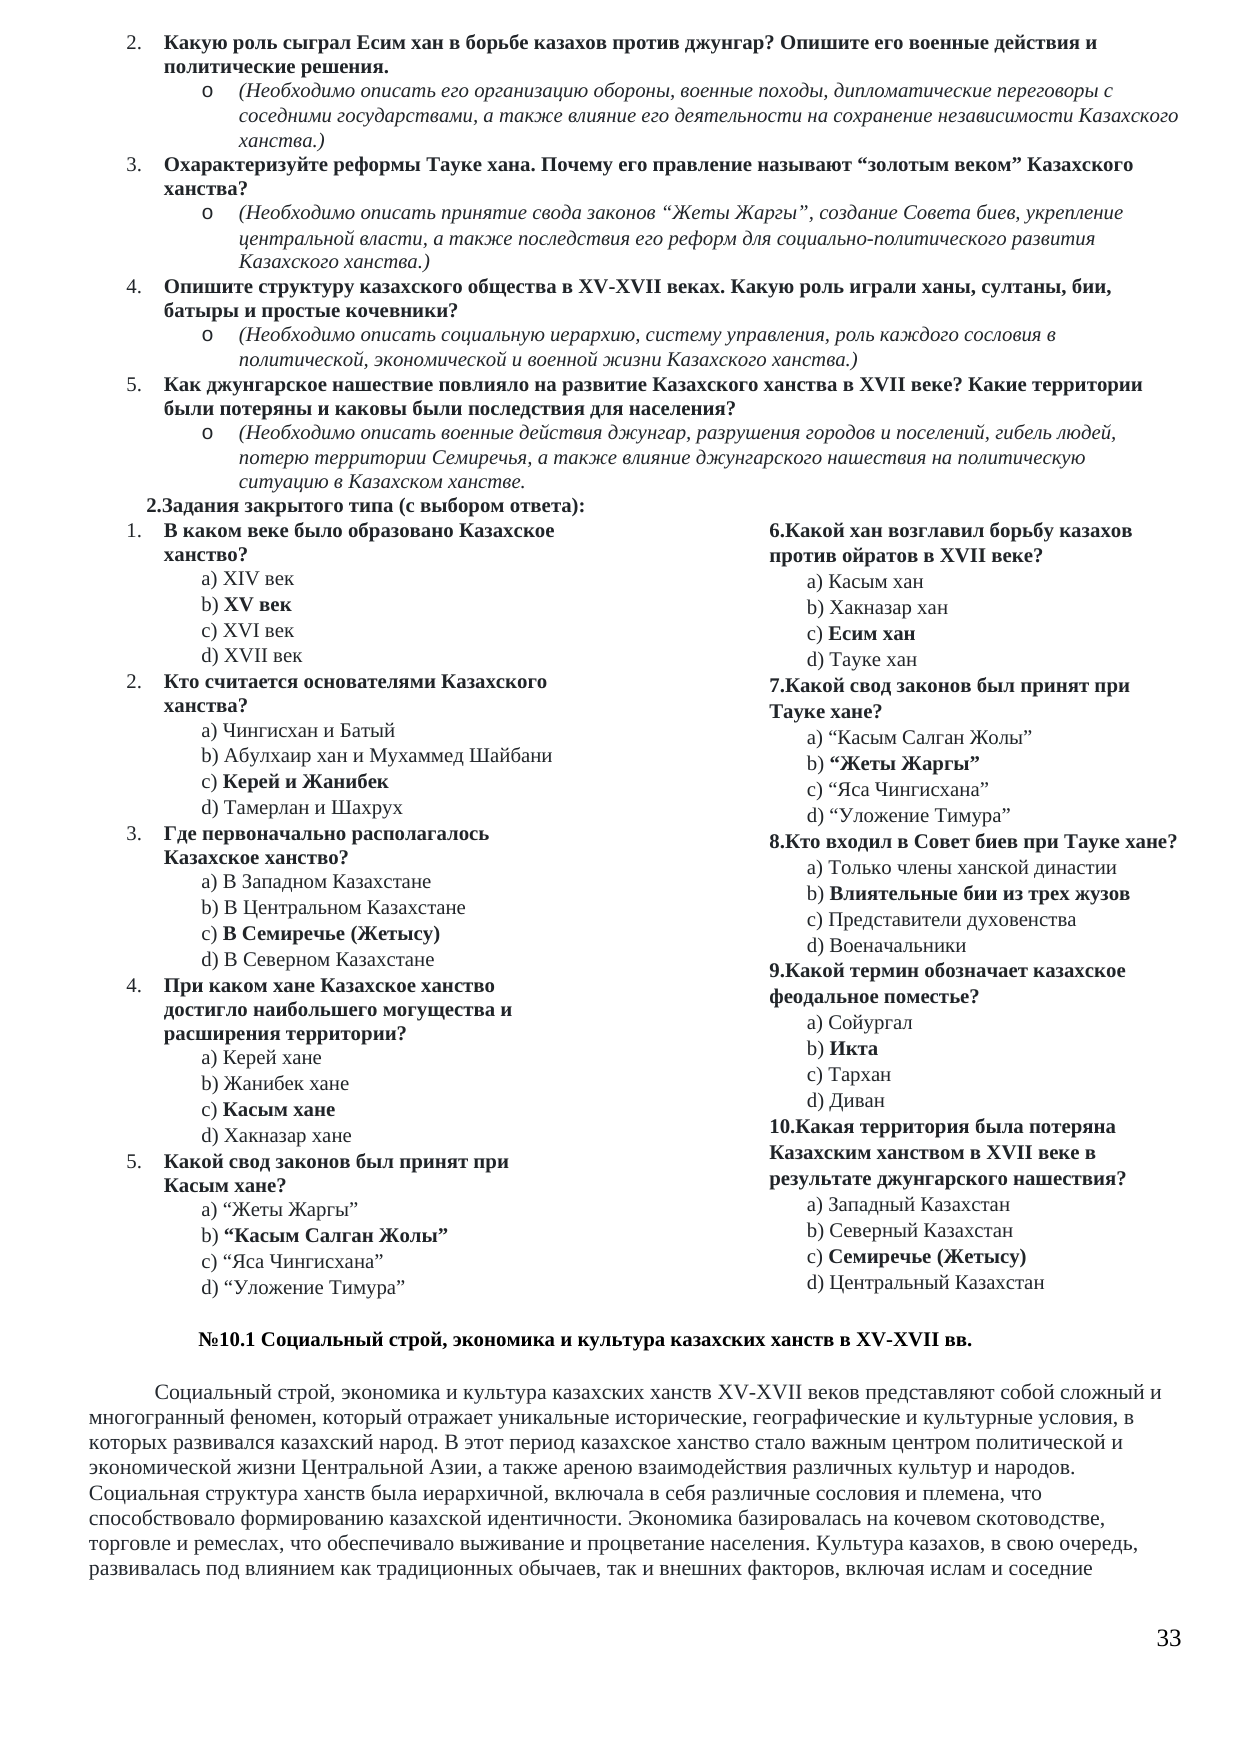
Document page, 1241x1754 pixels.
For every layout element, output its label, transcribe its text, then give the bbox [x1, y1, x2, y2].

list Какую роль сыграл Есим хан в борьбе казахов против джунгар? Опишите его военные действия и политические решения. [126, 29, 1181, 78]
list В каком веке было образовано Казахское ханство? [126, 517, 576, 566]
text c) Тархан [807, 1062, 1181, 1086]
text c) Семиречье (Жетысу) [807, 1244, 1181, 1268]
list (Необходимо описать социальную иерархию, систему управления, роль каждого сословия в политической, экономической и военной жизни Казахского ханства.) [201, 322, 1181, 371]
text a) XIV век [201, 566, 576, 590]
text c) “Яса Чингисхана” [201, 1249, 576, 1273]
text b) Влиятельные бии из трех жузов [807, 881, 1181, 905]
text d) Центральный Казахстан [807, 1270, 1181, 1294]
text 8.Кто входил в Совет биев при Тауке хане? [769, 829, 1181, 853]
text a) Касым хан [807, 569, 1181, 593]
text d) В Северном Казахстане [201, 947, 576, 971]
text d) Хакназар хане [201, 1123, 576, 1147]
text d) Тауке хан [807, 647, 1181, 671]
text c) Представители духовенства [807, 907, 1181, 931]
text 6.Какой хан возглавил борьбу казахов против ойратов в XVII веке? [769, 517, 1181, 567]
list Охарактеризуйте реформы Тауке хана. Почему его правление называют “золотым веком” Казахского ханства? [126, 152, 1181, 200]
text 10.Какая территория была потеряна Казахским ханством в XVII веке в результате джунгарского нашествия? [769, 1114, 1181, 1190]
text c) XVI век [201, 617, 576, 642]
text a) Сойургал [807, 1010, 1181, 1034]
text b) “Касым Салган Жолы” [201, 1223, 576, 1247]
text b) XV век [201, 592, 576, 616]
text d) Военачальники [807, 932, 1181, 957]
text 9.Какой термин обозначает казахское феодальное поместье? [769, 958, 1181, 1008]
text c) В Семиречье (Жетысу) [201, 921, 576, 945]
list Опишите структуру казахского общества в XV-XVII веках. Какую роль играли ханы, султаны, бии, батыры и простые кочевники? [126, 273, 1181, 322]
text d) XVII век [201, 643, 576, 667]
list Кто считается основателями Казахского ханства? [126, 669, 576, 717]
list (Необходимо описать военные действия джунгар, разрушения городов и поселений, гибель людей, потерю территории Семиречья, а также влияние джунгарского нашествия на политическую ситуацию в Казахском ханстве. [201, 419, 1181, 493]
text d) Тамерлан и Шахрух [201, 795, 576, 819]
text a) Западный Казахстан [807, 1192, 1181, 1216]
list Как джунгарское нашествие повлияло на развитие Казахского ханства в XVII веке? Какие территории были потеряны и каковы были последствия для населения? [126, 371, 1181, 419]
list Какой свод законов был принят при Касым хане? [126, 1149, 576, 1197]
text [89, 1379, 1181, 1580]
text c) “Яса Чингисхана” [807, 777, 1181, 801]
text a) В Западном Казахстане [201, 869, 576, 893]
text 7.Какой свод законов был принят при Тауке хане? [769, 673, 1181, 723]
text c) Керей и Жанибек [201, 769, 576, 793]
text №10.1 Социальный строй, экономика и культура казахских ханств в XV-XVII вв. [89, 1327, 1181, 1351]
text d) Диван [807, 1088, 1181, 1112]
text b) В Центральном Казахстане [201, 895, 576, 919]
text a) Только члены ханской династии [807, 855, 1181, 879]
text c) Касым хане [201, 1097, 576, 1121]
text b) “Жеты Жаргы” [807, 751, 1181, 775]
text a) Чингисхан и Батый [201, 717, 576, 742]
text 2.Задания закрытого типа (с выбором ответа): [89, 493, 1181, 517]
text d) “Уложение Тимура” [201, 1275, 576, 1299]
text a) Керей хане [201, 1045, 576, 1069]
text d) “Уложение Тимура” [807, 803, 1181, 827]
text a) “Касым Салган Жолы” [807, 725, 1181, 749]
list При каком хане Казахское ханство достигло наибольшего могущества и расширения территории? [126, 973, 576, 1045]
list (Необходимо описать его организацию обороны, военные походы, дипломатические переговоры с соседними государствами, а также влияние его деятельности на сохранение независимости Казахского ханства.) [201, 78, 1181, 152]
text a) “Жеты Жаргы” [201, 1197, 576, 1221]
text b) Хакназар хан [807, 595, 1181, 619]
text b) Жанибек хане [201, 1071, 576, 1095]
text b) Икта [807, 1036, 1181, 1060]
list (Необходимо описать принятие свода законов “Жеты Жаргы”, создание Совета биев, укрепление центральной власти, а также последствия его реформ для социально-политического развития Казахского ханства.) [201, 200, 1181, 273]
list Где первоначально располагалось Казахское ханство? [126, 821, 576, 869]
text b) Северный Казахстан [807, 1218, 1181, 1242]
text b) Абулхаир хан и Мухаммед Шайбани [201, 743, 576, 767]
text c) Есим хан [807, 621, 1181, 645]
